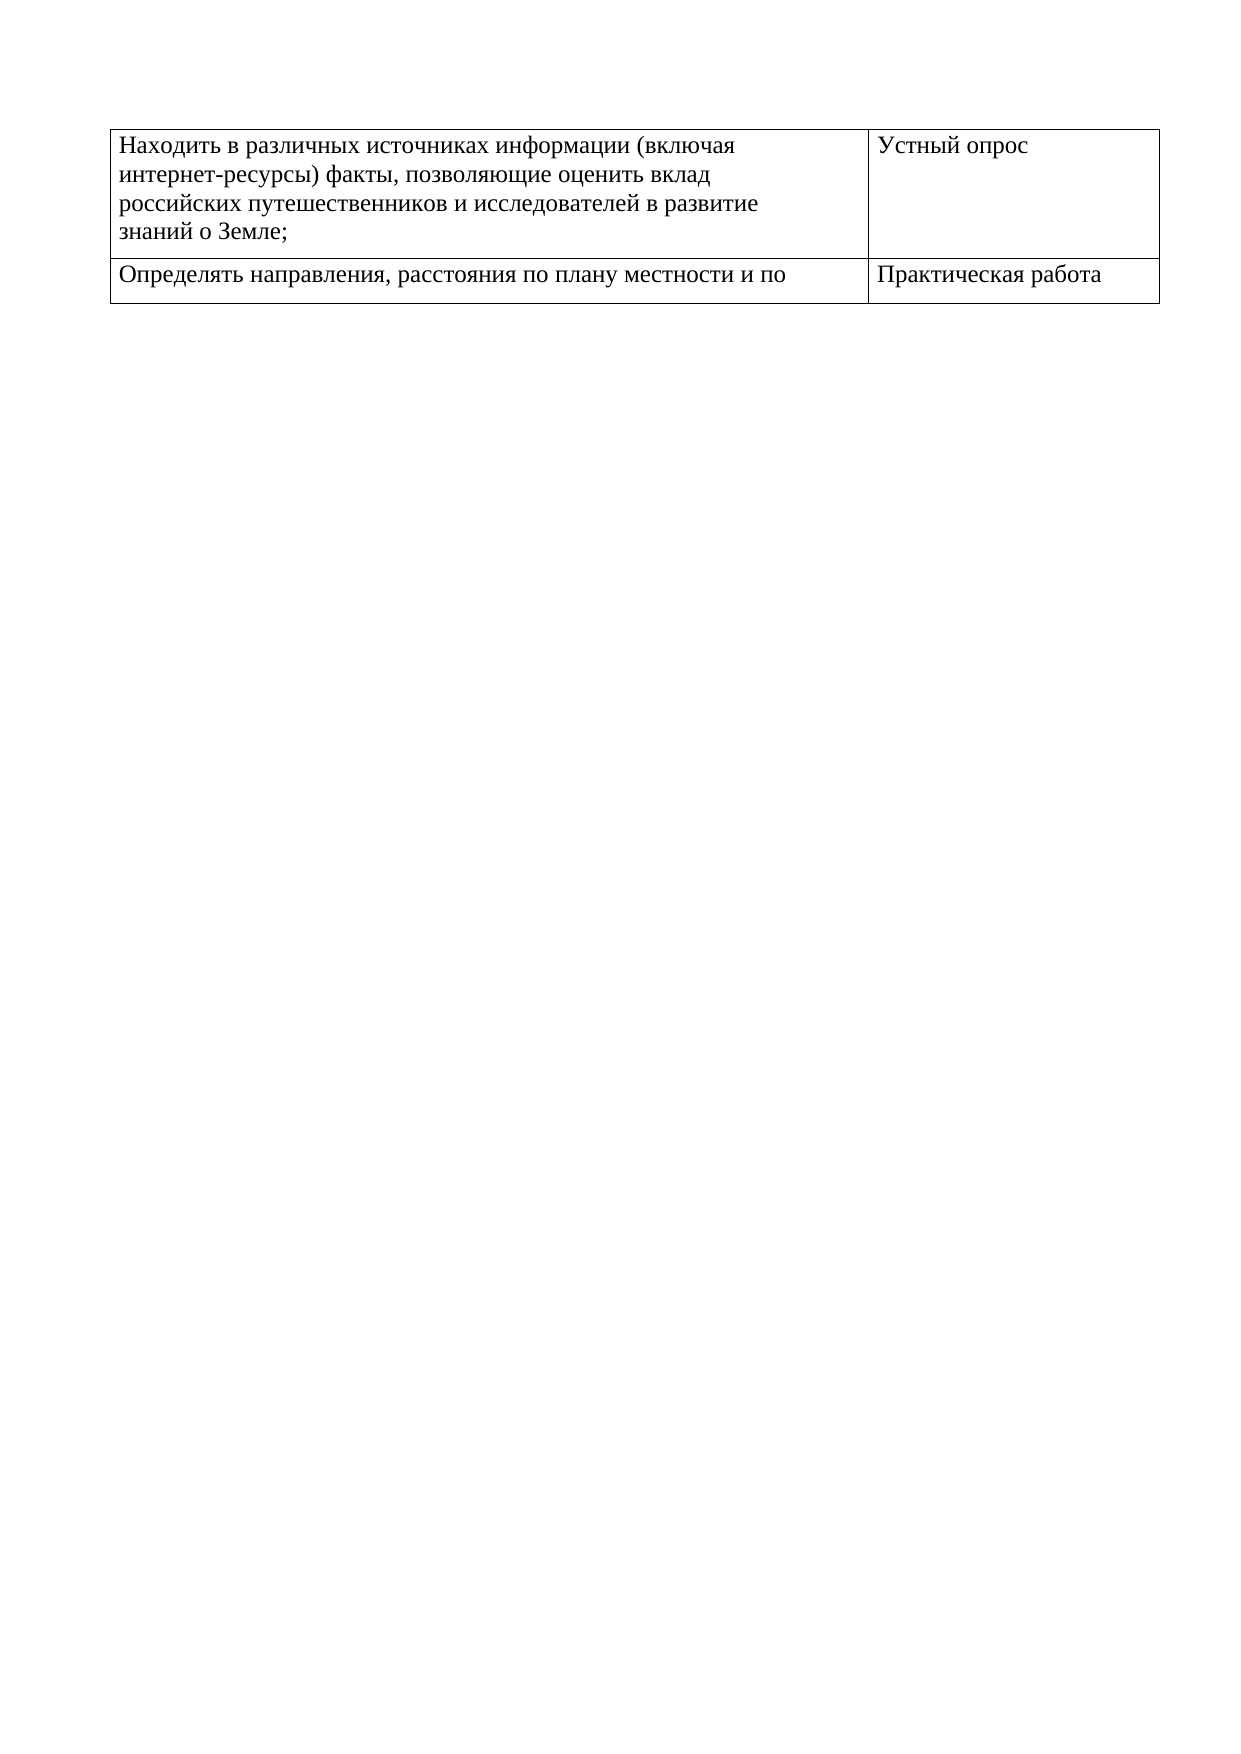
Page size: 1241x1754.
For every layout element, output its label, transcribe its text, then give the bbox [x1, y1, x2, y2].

table_cell Определять направления, расстояния по плану местности и по [111, 259, 868, 302]
table_cell Устный опрос [869, 130, 1159, 258]
table_cell Практическая работа [869, 259, 1159, 302]
table_cell Находить в различных источниках информации (включая интернет-ресурсы) факты, позволяющие оценить вклад российских путешественников и исследователей в развитие знаний о Земле; [111, 130, 868, 258]
